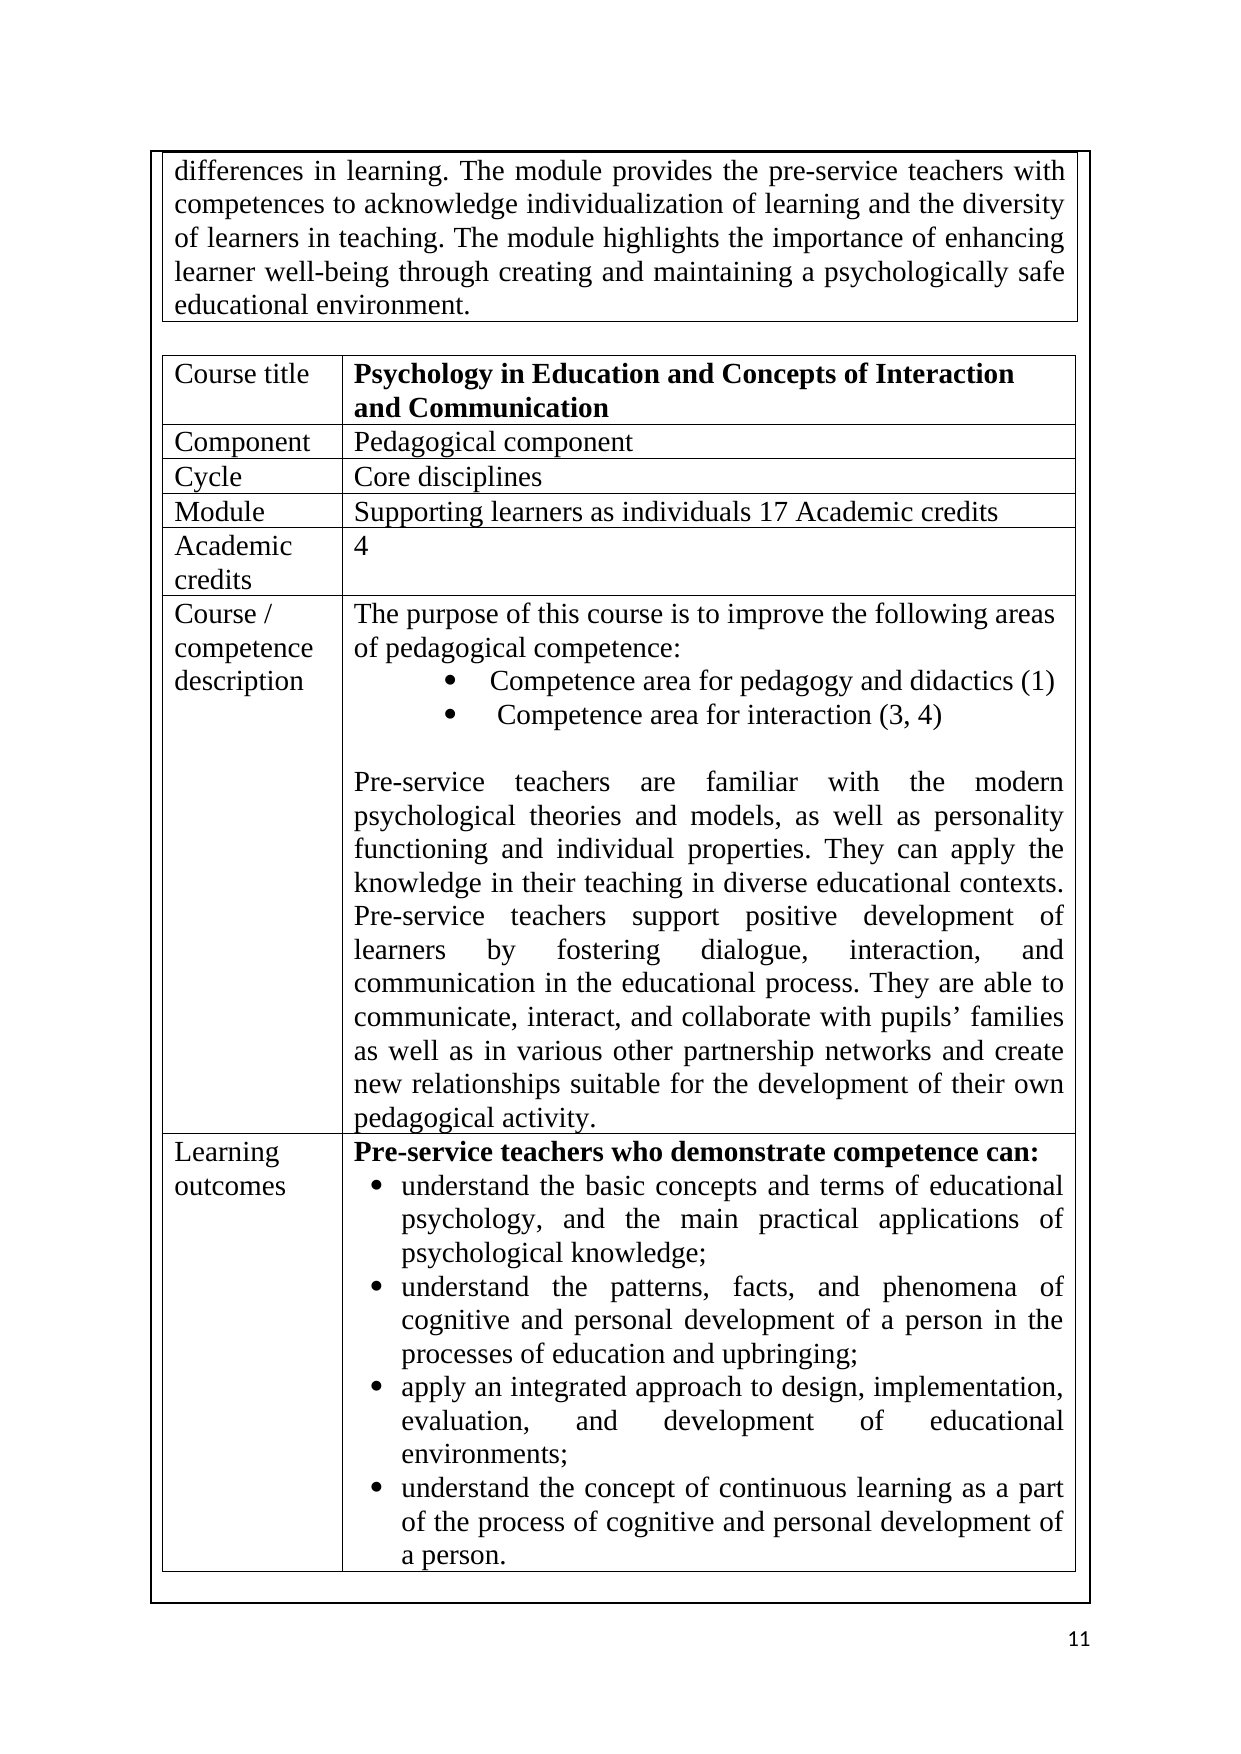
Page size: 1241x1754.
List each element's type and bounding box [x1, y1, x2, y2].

table_cell [152, 152, 1089, 1602]
